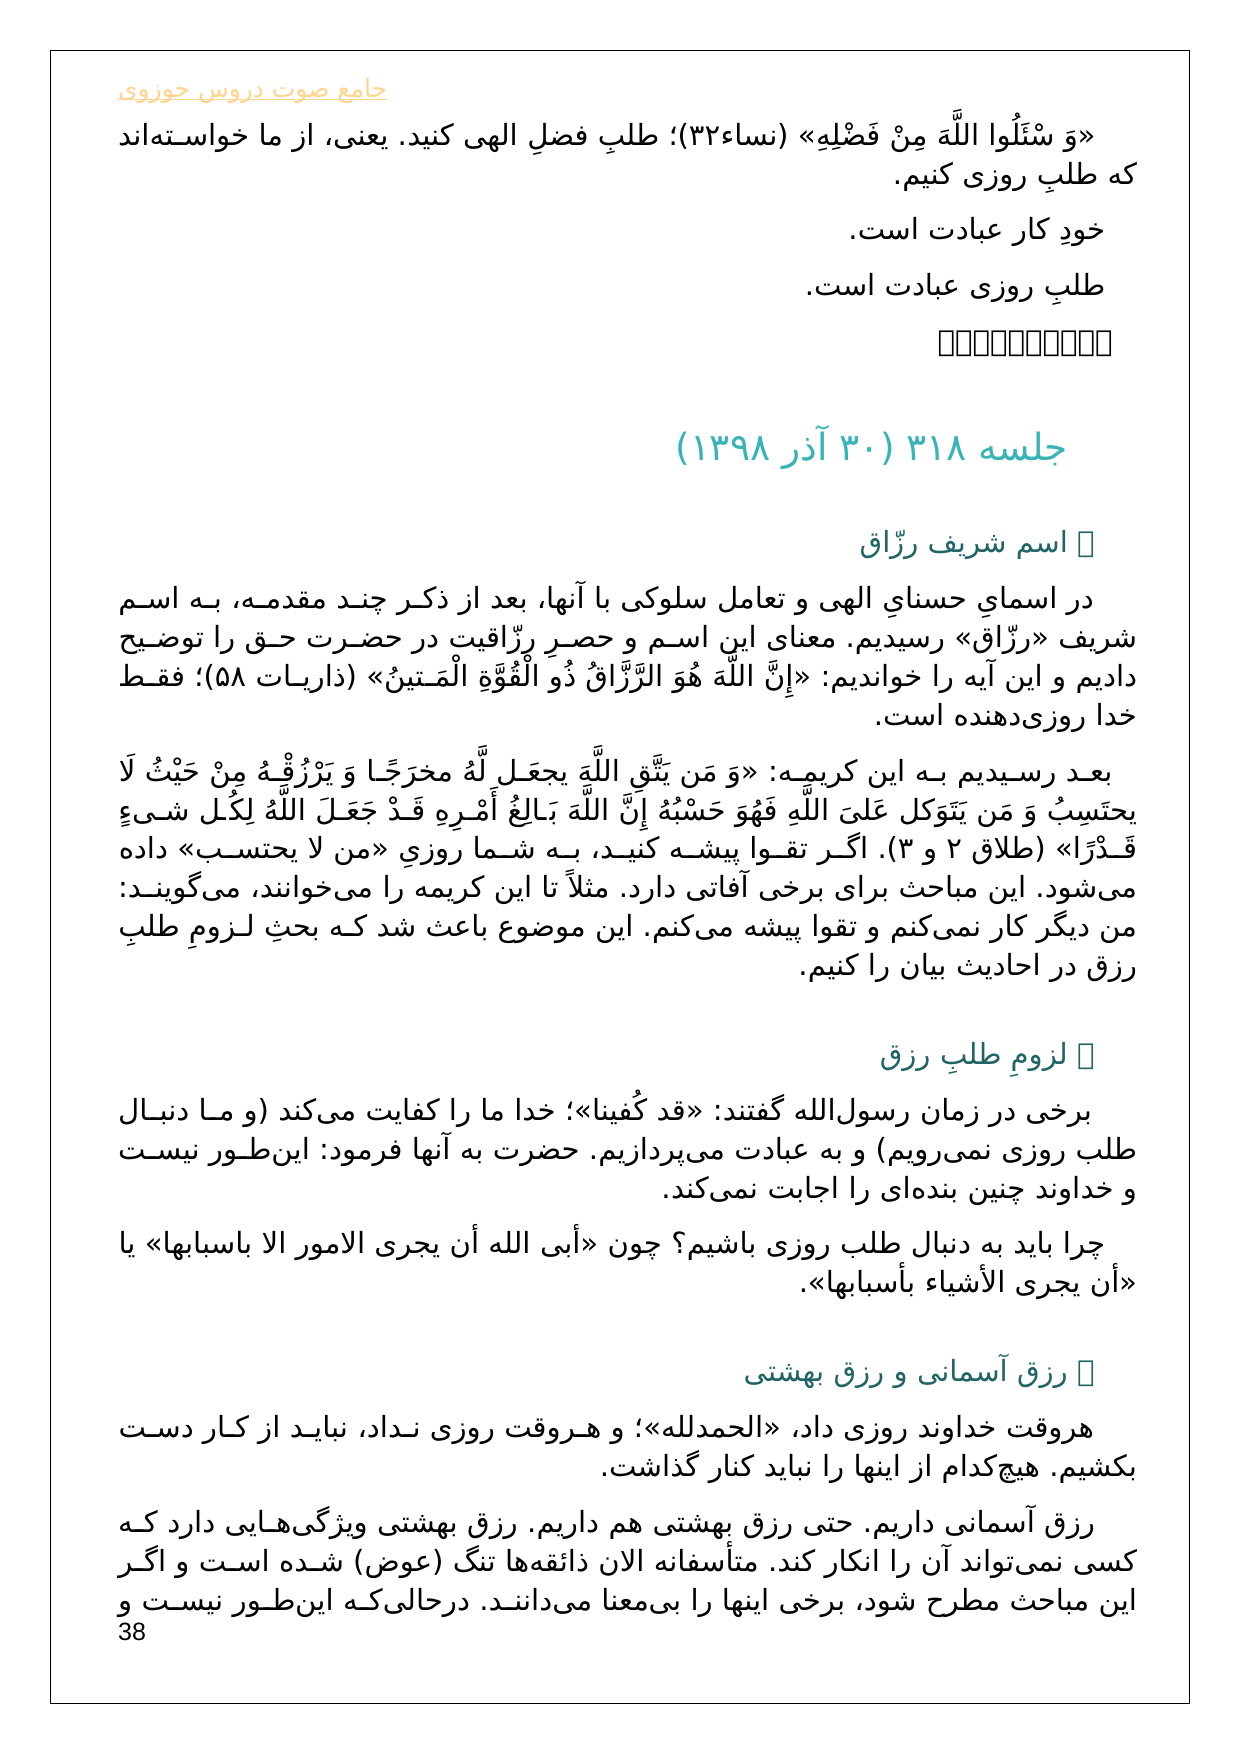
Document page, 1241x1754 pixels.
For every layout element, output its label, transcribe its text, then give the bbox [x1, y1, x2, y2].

text چرا باید به دنبال طلب روزی باشیم؟ چون «أبی الله أن یجری الامور الا باسبابها» یا «أن یجری الأشیاء بأسبابها». [118, 1227, 1137, 1300]
text در اسمایِ حسنایِ الهی و تعامل سلوکی با آنها، بعد از ذکر چند مقدمه، به اسم شریف «رزّاق» رسیدیم. معنای این اسم و حصرِ رزّاقیت در حضرت حق را توضیح دادیم و این آیه را خواندیم: «إِنَّ اللَّهَ هُوَ الرَّزَّاقُ ذُو الْقُوَّةِ الْمَتينُ» (ذاریات ۵۸)؛ فقط خدا روزی‌دهنده است. [118, 581, 1137, 732]
text برخی در زمان رسول‌الله گفتند: «قد کُفینا»؛ خدا ما را کفایت می‌کند (و ما دنبال طلب روزی نمی‌رویم) و به عبادت می‌پردازیم. حضرت به آنها فرمود: این‌طور نیست و خداوند چنین بنده‌ای را اجابت نمی‌کند. [118, 1093, 1137, 1205]
text بعد رسیدیم به این کریمه: «وَ مَن يَتَّقِ اللَّهَ يجعَل لَّهُ مخرَجًا وَ يَرْزُقْهُ مِنْ حَيْثُ لَا يحتَسِبُ وَ مَن يَتَوَكل عَلىَ اللَّهِ فَهُوَ حَسْبُهُ إِنَّ اللَّهَ بَالِغُ أَمْرِهِ قَدْ جَعَلَ اللَّهُ لِكُل شىءٍ قَدْرًا» (طلاق ۲ و ۳). اگر تقوا پیشه کنید، به شما روزیِ «من لا یحتسب» داده می‌شود. این مباحث برای برخی آفاتی دارد. مثلاً تا این کریمه را می‌خوانند، می‌گویند: من دیگر کار نمی‌کنم و تقوا پیشه می‌کنم. این موضوع باعث شد که بحثِ لزومِ طلبِ رزق در احادیث بیان را کنیم. [118, 754, 1137, 983]
text 🔵 رزق آسمانی و رزق بهشتی [118, 1355, 1119, 1389]
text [118, 1505, 1137, 1617]
text هروقت خداوند روزی داد، «الحمدلله»؛ و هروقت روزی نداد، نباید از کار دست بکشیم. هیچ‌کدام از اینها را نباید کنار گذاشت. [118, 1410, 1137, 1483]
subtitle جلسه ۳۱۸ (۳۰ آذر ۱۳۹۸) [118, 426, 1068, 469]
text 🌸🍃🌸🍃🌸🍃🌸🍃🌸🍃 [118, 324, 1137, 358]
text خودِ کار عبادت است. [118, 213, 1137, 247]
text طلبِ روزی عبادت است. [118, 268, 1137, 302]
text «وَ سْئَلُوا اللَّهَ مِنْ فَضْلِهِ» (نساء۳۲)؛ طلبِ فضلِ الهی کنید. یعنی، از ما خواسته‌اند که طلبِ روزی کنیم. [118, 118, 1137, 191]
text 🔵 اسم شریف رزّاق [118, 526, 1119, 560]
text 🔵 لزومِ طلبِ رزق [118, 1038, 1119, 1072]
